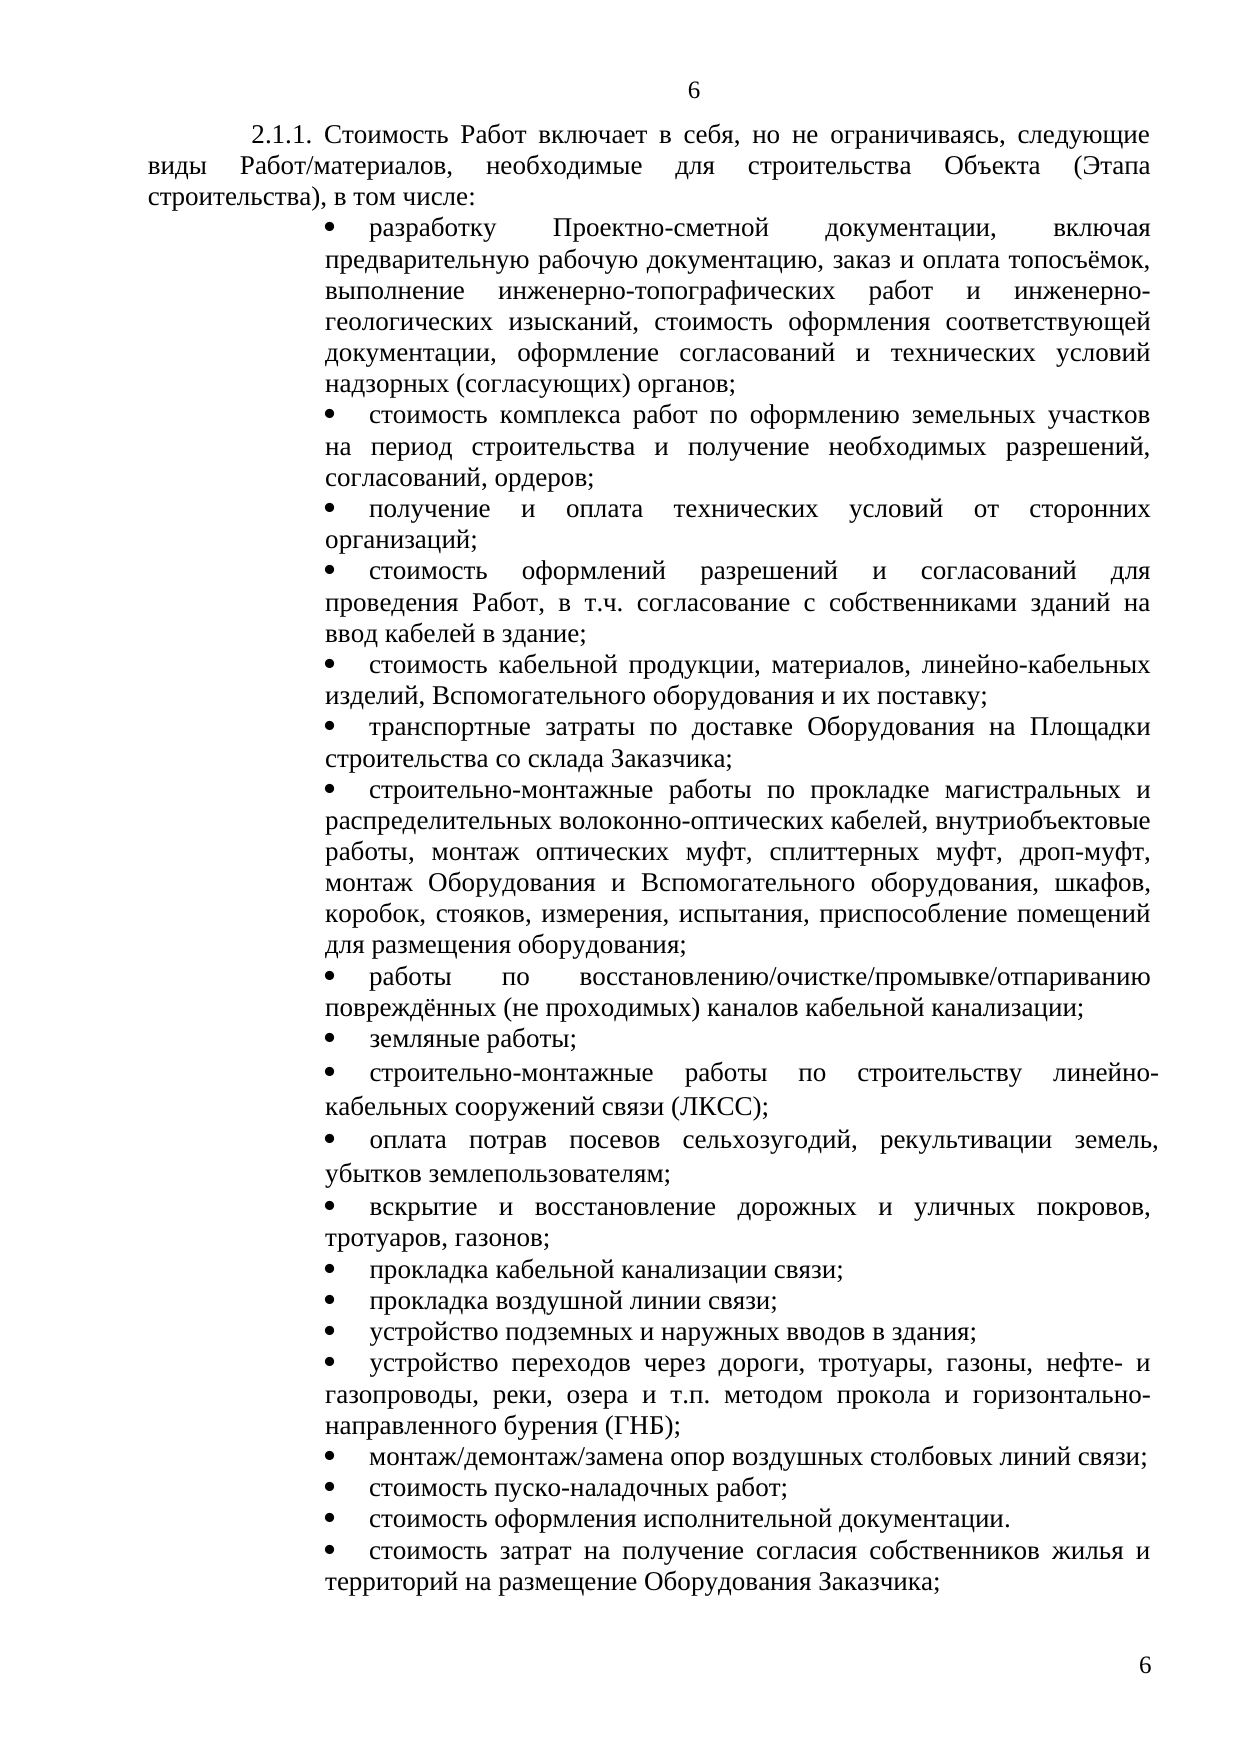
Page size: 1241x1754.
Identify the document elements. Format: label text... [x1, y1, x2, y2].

list стоимость пуско-наладочных работ; [325, 1471, 1152, 1502]
text 2.1.1. Стоимость Работ включает в себя, но не ограничиваясь, следующие виды Работ/материалов, необходимые для строительства Объекта (Этапа строительства), в том числе: [148, 118, 1152, 212]
list устройство подземных и наружных вводов в здания; [325, 1315, 1152, 1346]
list стоимость оформлений разрешений и согласований для проведения Работ, в т.ч. согласование с собственниками зданий на ввод кабелей в здание; [325, 554, 1152, 648]
list монтаж/демонтаж/замена опор воздушных столбовых линий связи; [325, 1440, 1152, 1471]
list вскрытие и восстановление дорожных и уличных покровов, тротуаров, газонов; [325, 1190, 1152, 1253]
list разработку Проектно-сметной документации, включая предварительную рабочую документацию, заказ и оплата топосъёмок, выполнение инженерно-топографических работ и инженерно-геологических изысканий, стоимость оформления соответствующей документации, оформление согласований и технических условий надзорных (согласующих) органов; [325, 212, 1152, 398]
list строительно-монтажные работы по строительству линейно-кабельных сооружений связи (ЛКСС); [325, 1056, 1160, 1121]
list земляные работы; [325, 1022, 1160, 1053]
list прокладка воздушной линии связи; [325, 1284, 1152, 1315]
list устройство переходов через дороги, тротуары, газоны, нефте- и газопроводы, реки, озера и т.п. методом прокола и горизонтально-направленного бурения (ГНБ); [325, 1346, 1152, 1440]
list строительно-монтажные работы по прокладке магистральных и распределительных волоконно-оптических кабелей, внутриобъектовые работы, монтаж оптических муфт, сплиттерных муфт, дроп-муфт, монтаж Оборудования и Вспомогательного оборудования, шкафов, коробок, стояков, измерения, испытания, приспособление помещений для размещения оборудования; [325, 773, 1152, 960]
list стоимость оформления исполнительной документации. [325, 1502, 1152, 1534]
list транспортные затраты по доставке Оборудования на Площадки строительства со склада Заказчика; [325, 710, 1152, 773]
list стоимость кабельной продукции, материалов, линейно-кабельных изделий, Вспомогательного оборудования и их поставку; [325, 648, 1152, 710]
list стоимость затрат на получение согласия собственников жилья и территорий на размещение Оборудования Заказчика; [325, 1534, 1152, 1596]
list прокладка кабельной канализации связи; [325, 1253, 1152, 1284]
list получение и оплата технических условий от сторонних организаций; [325, 492, 1152, 554]
list стоимость комплекса работ по оформлению земельных участков на период строительства и получение необходимых разрешений, согласований, ордеров; [325, 398, 1152, 492]
list работы по восстановлению/очистке/промывке/отпариванию повреждённых (не проходимых) каналов кабельной канализации; [325, 960, 1152, 1022]
list оплата потрав посевов сельхозугодий, рекультивации земель, убытков землепользователям; [325, 1123, 1160, 1188]
